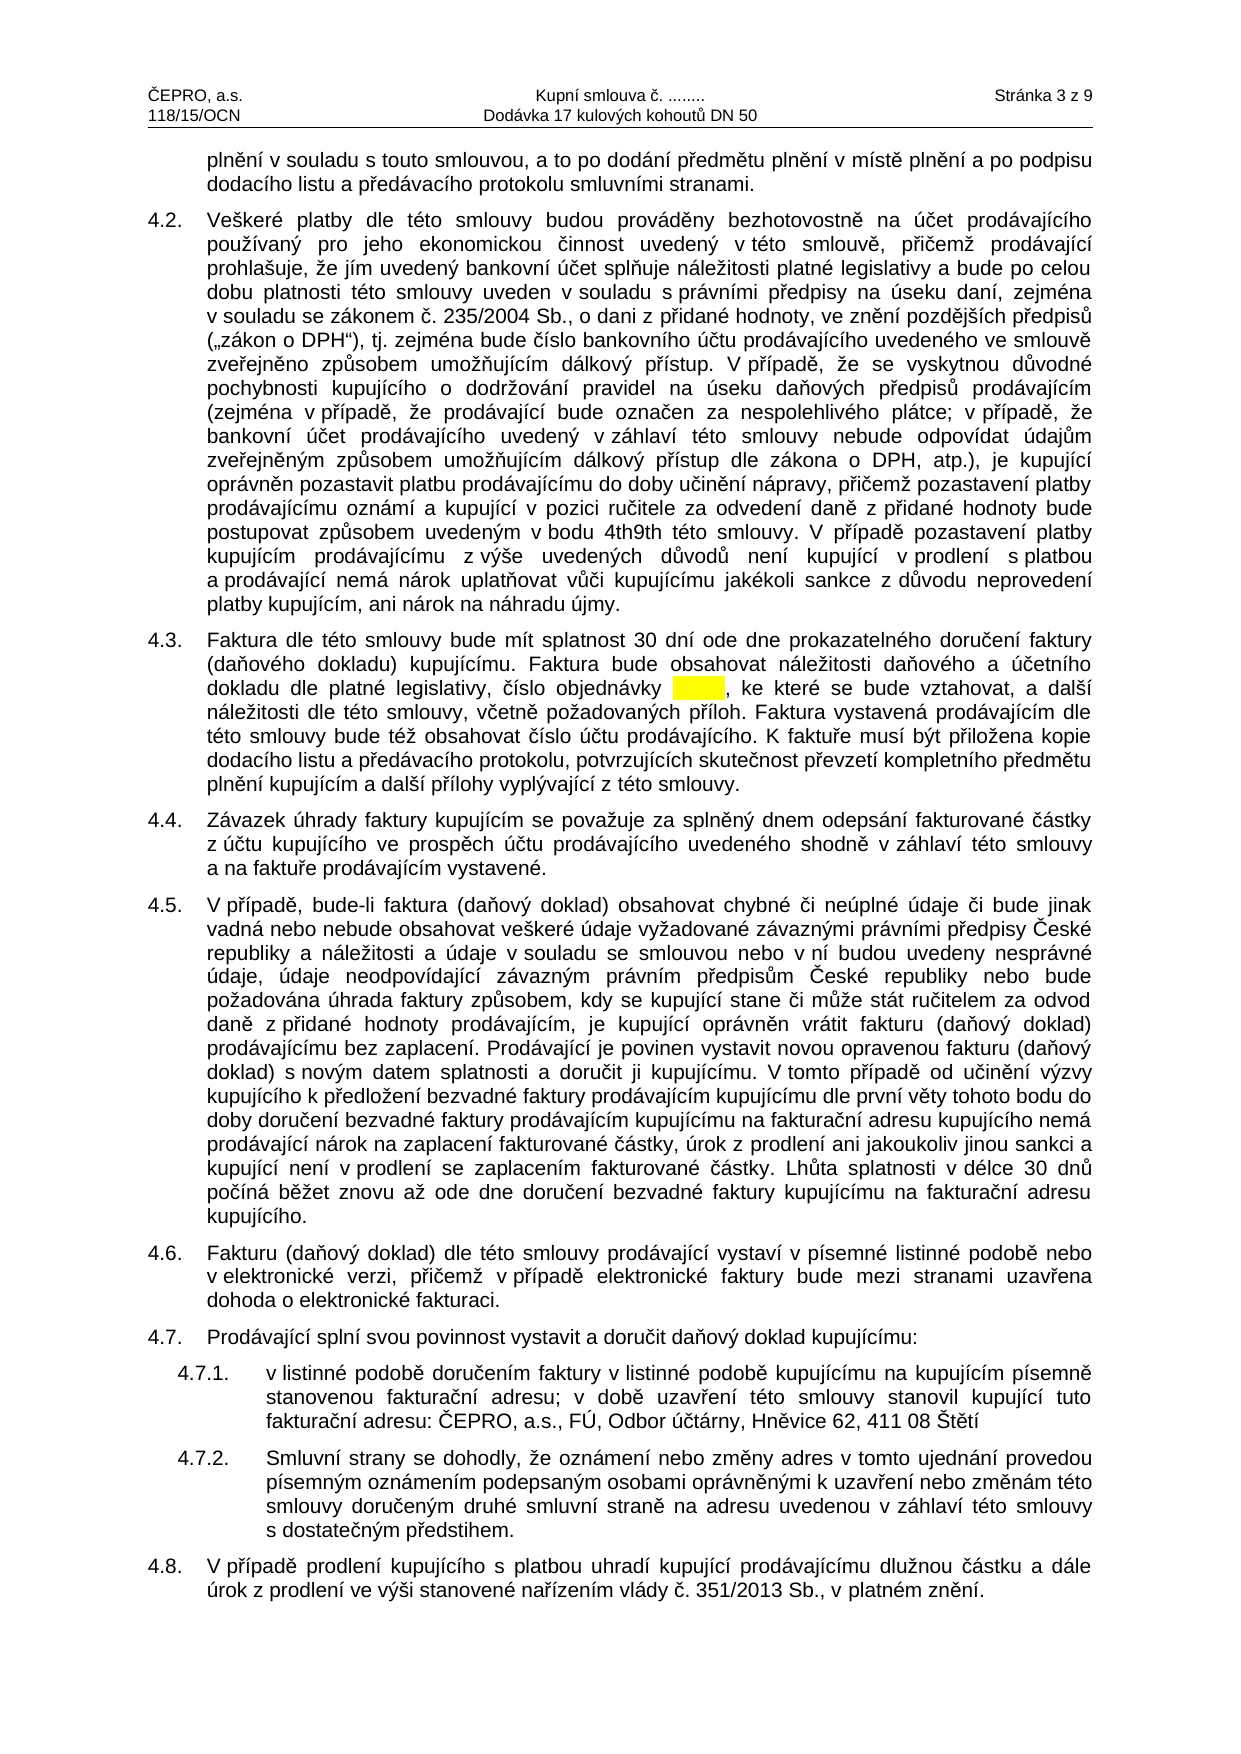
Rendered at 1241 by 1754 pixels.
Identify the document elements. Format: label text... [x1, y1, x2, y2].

text Fakturu (daňový doklad) dle této smlouvy prodávající vystaví v písemné listinné podobě nebo v elektronické verzi, přičemž v případě elektronické faktury bude mezi stranami uzavřena dohoda o elektronické fakturaci. [148, 1240, 1093, 1312]
text Smluvní strany se dohodly, že oznámení nebo změny adres v tomto ujednání provedou písemným oznámením podepsaným osobami oprávněnými k uzavření nebo změnám této smlouvy doručeným druhé smluvní straně na adresu uvedenou v záhlaví této smlouvy s dostatečným předstihem. [177, 1446, 1093, 1541]
text v listinné podobě doručením faktury v listinné podobě kupujícímu na kupujícím písemně stanovenou fakturační adresu; v době uzavření této smlouvy stanovil kupující tuto fakturační adresu: ČEPRO, a.s., FÚ, Odbor účtárny, Hněvice 62, 411 08 Štětí [177, 1361, 1093, 1433]
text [148, 148, 1093, 196]
text V případě, bude-li faktura (daňový doklad) obsahovat chybné či neúplné údaje či bude jinak vadná nebo nebude obsahovat veškeré údaje vyžadované závaznými právními předpisy České republiky a náležitosti a údaje v souladu se smlouvou nebo v ní budou uvedeny nesprávné údaje, údaje neodpovídající závazným právním předpisům České republiky nebo bude požadována úhrada faktury způsobem, kdy se kupující stane či může stát ručitelem za odvod daně z přidané hodnoty prodávajícím, je kupující oprávněn vrátit fakturu (daňový doklad) prodávajícímu bez zaplacení. Prodávající je povinen vystavit novou opravenou fakturu (daňový doklad) s novým datem splatnosti a doručit ji kupujícímu. V tomto případě od učinění výzvy kupujícího k předložení bezvadné faktury prodávajícím kupujícímu dle první věty tohoto bodu do doby doručení bezvadné faktury prodávajícím kupujícímu na fakturační adresu kupujícího nemá prodávající nárok na zaplacení fakturované částky, úrok z prodlení ani jakoukoliv jinou sankci a kupující není v prodlení se zaplacením fakturované částky. Lhůta splatnosti v délce 30 dnů počíná běžet znovu až ode dne doručení bezvadné faktury kupujícímu na fakturační adresu kupujícího. [148, 892, 1093, 1228]
text Prodávající splní svou povinnost vystavit a doručit daňový doklad kupujícímu: [148, 1325, 1093, 1349]
text V případě prodlení kupujícího s platbou uhradí kupující prodávajícímu dlužnou částku a dále úrok z prodlení ve výši stanovené nařízením vlády č. 351/2013 Sb., v platném znění. [148, 1554, 1093, 1602]
text Faktura dle této smlouvy bude mít splatnost 30 dní ode dne prokazatelného doručení faktury (daňového dokladu) kupujícímu. Faktura bude obsahovat náležitosti daňového a účetního dokladu dle platné legislativy, číslo objednávky , ke které se bude vztahovat, a další náležitosti dle této smlouvy, včetně požadovaných příloh. Faktura vystavená prodávajícím dle této smlouvy bude též obsahovat číslo účtu prodávajícího. K faktuře musí být přiložena kopie dodacího listu a předávacího protokolu, potvrzujících skutečnost převzetí kompletního předmětu plnění kupujícím a další přílohy vyplývající z této smlouvy. [148, 628, 1093, 796]
text Závazek úhrady faktury kupujícím se považuje za splněný dnem odepsání fakturované částky z účtu kupujícího ve prospěch účtu prodávajícího uvedeného shodně v záhlaví této smlouvy a na faktuře prodávajícím vystavené. [148, 808, 1093, 880]
text Veškeré platby dle této smlouvy budou prováděny bezhotovostně na účet prodávajícího používaný pro jeho ekonomickou činnost uvedený v této smlouvě, přičemž prodávající prohlašuje, že jím uvedený bankovní účet splňuje náležitosti platné legislativy a bude po celou dobu platnosti této smlouvy uveden v souladu s právními předpisy na úseku daní, zejména v souladu se zákonem č. 235/2004 Sb., o dani z přidané hodnoty, ve znění pozdějších předpisů („zákon o DPH“), tj. zejména bude číslo bankovního účtu prodávajícího uvedeného ve smlouvě zveřejněno způsobem umožňujícím dálkový přístup. V případě, že se vyskytnou důvodné pochybnosti kupujícího o dodržování pravidel na úseku daňových předpisů prodávajícím (zejména v případě, že prodávající bude označen za nespolehlivého plátce; v případě, že bankovní účet prodávajícího uvedený v záhlaví této smlouvy nebude odpovídat údajům zveřejněným způsobem umožňujícím dálkový přístup dle zákona o DPH, atp.), je kupující oprávněn pozastavit platbu prodávajícímu do doby učinění nápravy, přičemž pozastavení platby prodávajícímu oznámí a kupující v pozici ručitele za odvedení daně z přidané hodnoty bude postupovat způsobem uvedeným v bodu 4.9 této smlouvy. V případě pozastavení platby kupujícím prodávajícímu z výše uvedených důvodů není kupující v prodlení s platbou a prodávající nemá nárok uplatňovat vůči kupujícímu jakékoli sankce z důvodu neprovedení platby kupujícím, ani nárok na náhradu újmy. [148, 208, 1093, 615]
